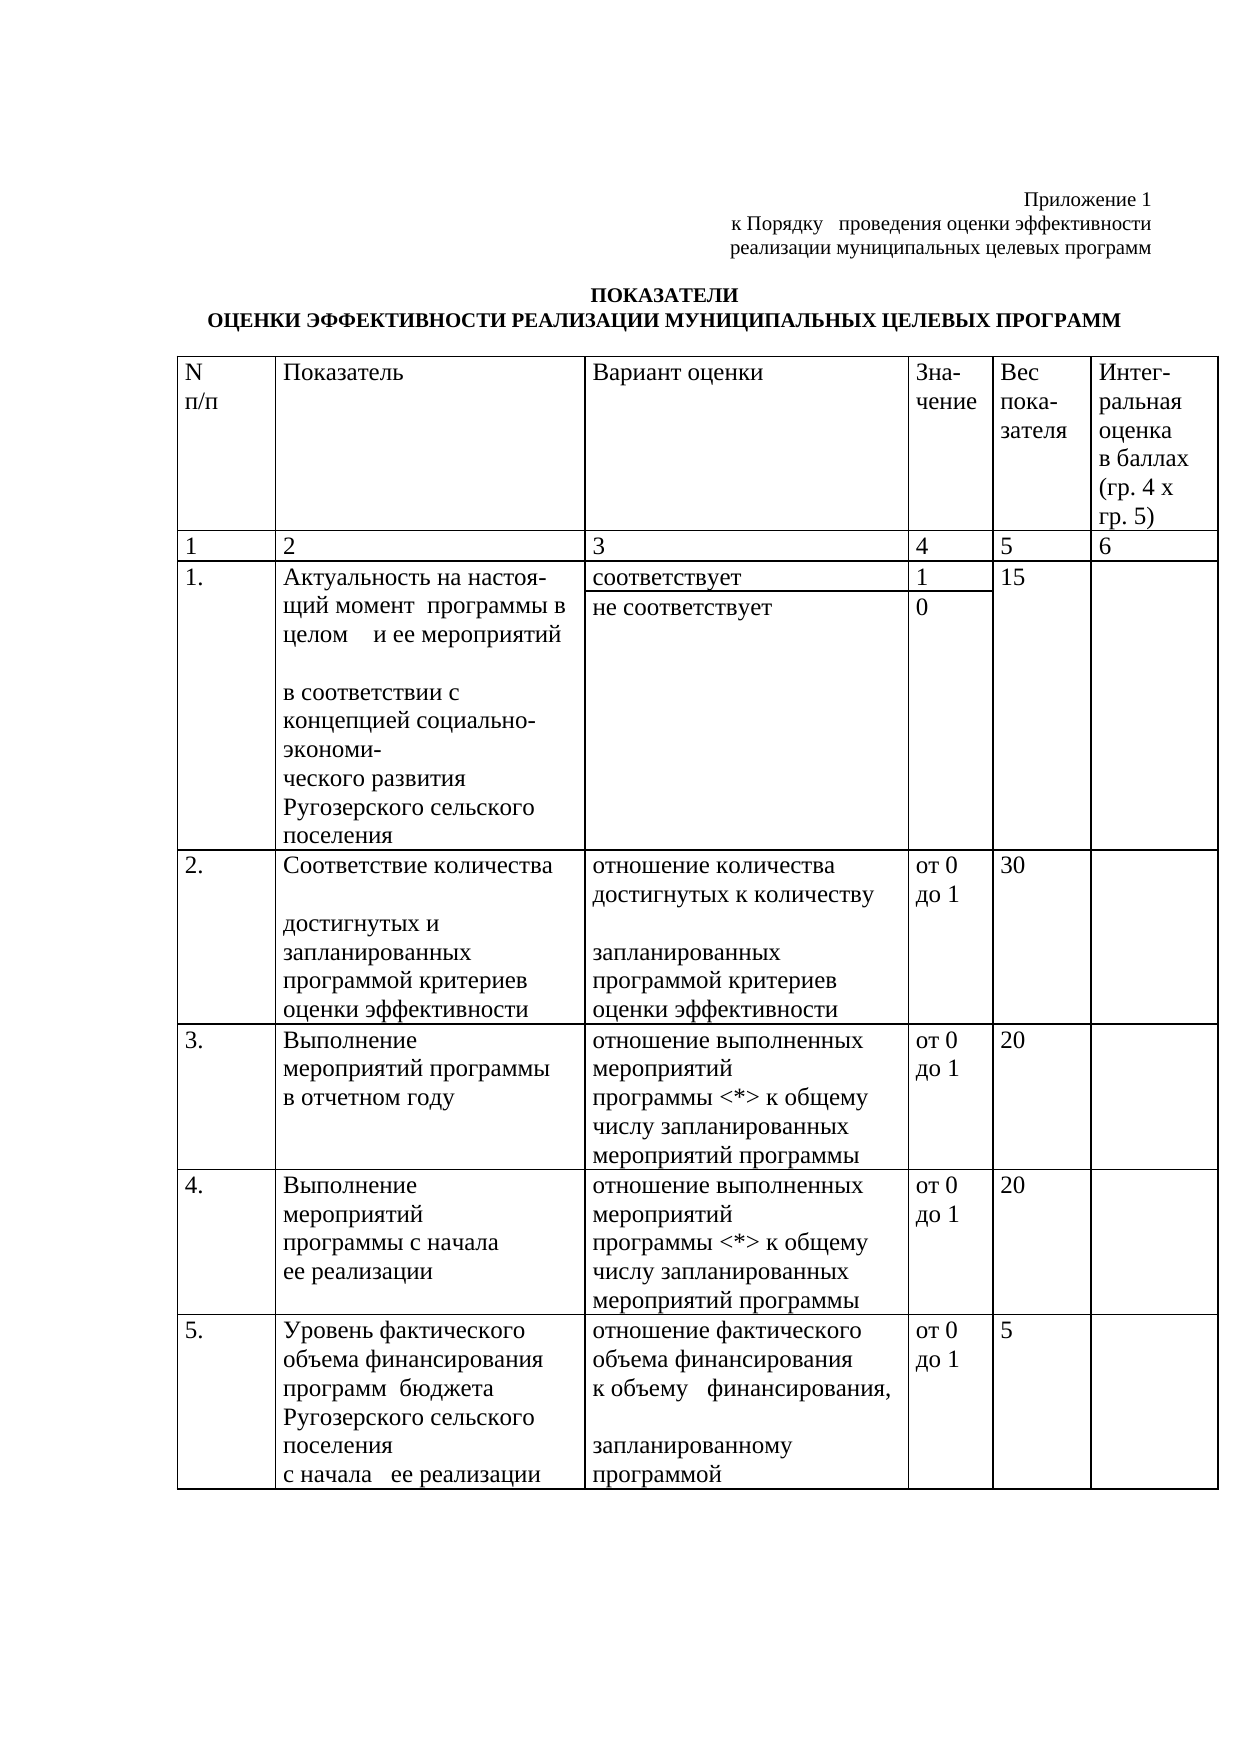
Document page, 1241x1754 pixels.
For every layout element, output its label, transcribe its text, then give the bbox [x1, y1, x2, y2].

table_cell [1092, 1170, 1217, 1314]
table_cell 3. [178, 1025, 275, 1168]
text Приложение 1 [177, 187, 1152, 211]
title ПОКАЗАТЕЛИ [177, 283, 1152, 307]
table_cell 2 [276, 531, 584, 560]
table_cell 1 [178, 531, 275, 560]
title ОЦЕНКИ ЭФФЕКТИВНОСТИ РЕАЛИЗАЦИИ МУНИЦИПАЛЬНЫХ ЦЕЛЕВЫХ ПРОГРАММ [177, 307, 1152, 332]
table_cell 30 [994, 851, 1090, 1023]
table_cell [1092, 562, 1217, 849]
table_cell соответствует [586, 562, 908, 590]
table_cell отношение выполненных мероприятий программы <*> к общему числу запланированных мероприятий программы [586, 1025, 908, 1168]
table_cell отношение выполненных мероприятий программы <*> к общему числу запланированных мероприятий программы [586, 1170, 908, 1314]
table_cell 5. [178, 1315, 275, 1488]
table_cell Соответствие количества достигнутых и запланированных программой критериев оценки эффективности [276, 851, 584, 1023]
table_cell Выполнение мероприятий программы в отчетном году [276, 1025, 584, 1168]
table_cell 6 [1092, 531, 1217, 560]
table_cell 20 [994, 1170, 1090, 1314]
table_cell [1092, 1315, 1217, 1488]
table_cell 0 [909, 592, 992, 849]
table_cell [1092, 851, 1217, 1023]
table_cell не соответствует [586, 592, 908, 849]
table_header Интег- ральная оценка в баллах (гр. 4 x гр. 5) [1092, 357, 1217, 530]
table_cell 20 [994, 1025, 1090, 1168]
table_header N п/п [178, 357, 275, 530]
table_cell от 0 до 1 [909, 851, 992, 1023]
table_cell 5 [994, 531, 1090, 560]
text к Порядку проведения оценки эффективности [177, 211, 1152, 235]
table_cell 5 [994, 1315, 1090, 1488]
table_cell 4 [909, 531, 992, 560]
table_cell 1 [909, 562, 992, 590]
table_cell 2. [178, 851, 275, 1023]
table_cell от 0 до 1 [909, 1315, 992, 1488]
table_cell Уровень фактического объема финансирования программ бюджета Ругозерского сельского поселения с начала ее реализации [276, 1315, 584, 1488]
table_header Показатель [276, 357, 584, 530]
table_cell 4. [178, 1170, 275, 1314]
table_cell [1092, 1025, 1217, 1168]
table_cell отношение фактического объема финансирования к объему финансирования, запланированному программой [586, 1315, 908, 1488]
text реализации муниципальных целевых программ [177, 235, 1152, 259]
table_cell от 0 до 1 [909, 1025, 992, 1168]
table_cell от 0 до 1 [909, 1170, 992, 1314]
table_header Вес пока- зателя [994, 357, 1090, 530]
table_cell 15 [994, 562, 1090, 849]
table_header Зна- чение [909, 357, 992, 530]
table_cell 1. [178, 562, 275, 849]
table_header Вариант оценки [586, 357, 908, 530]
table_cell отношение количества достигнутых к количеству запланированных программой критериев оценки эффективности [586, 851, 908, 1023]
table_cell Выполнение мероприятий программы с начала ее реализации [276, 1170, 584, 1314]
table_cell 3 [586, 531, 908, 560]
table_cell Актуальность на настоя- щий момент программы в целом и ее мероприятий в соответствии с концепцией социально- экономи- ческого развития Ругозерского сельского поселения [276, 562, 584, 849]
